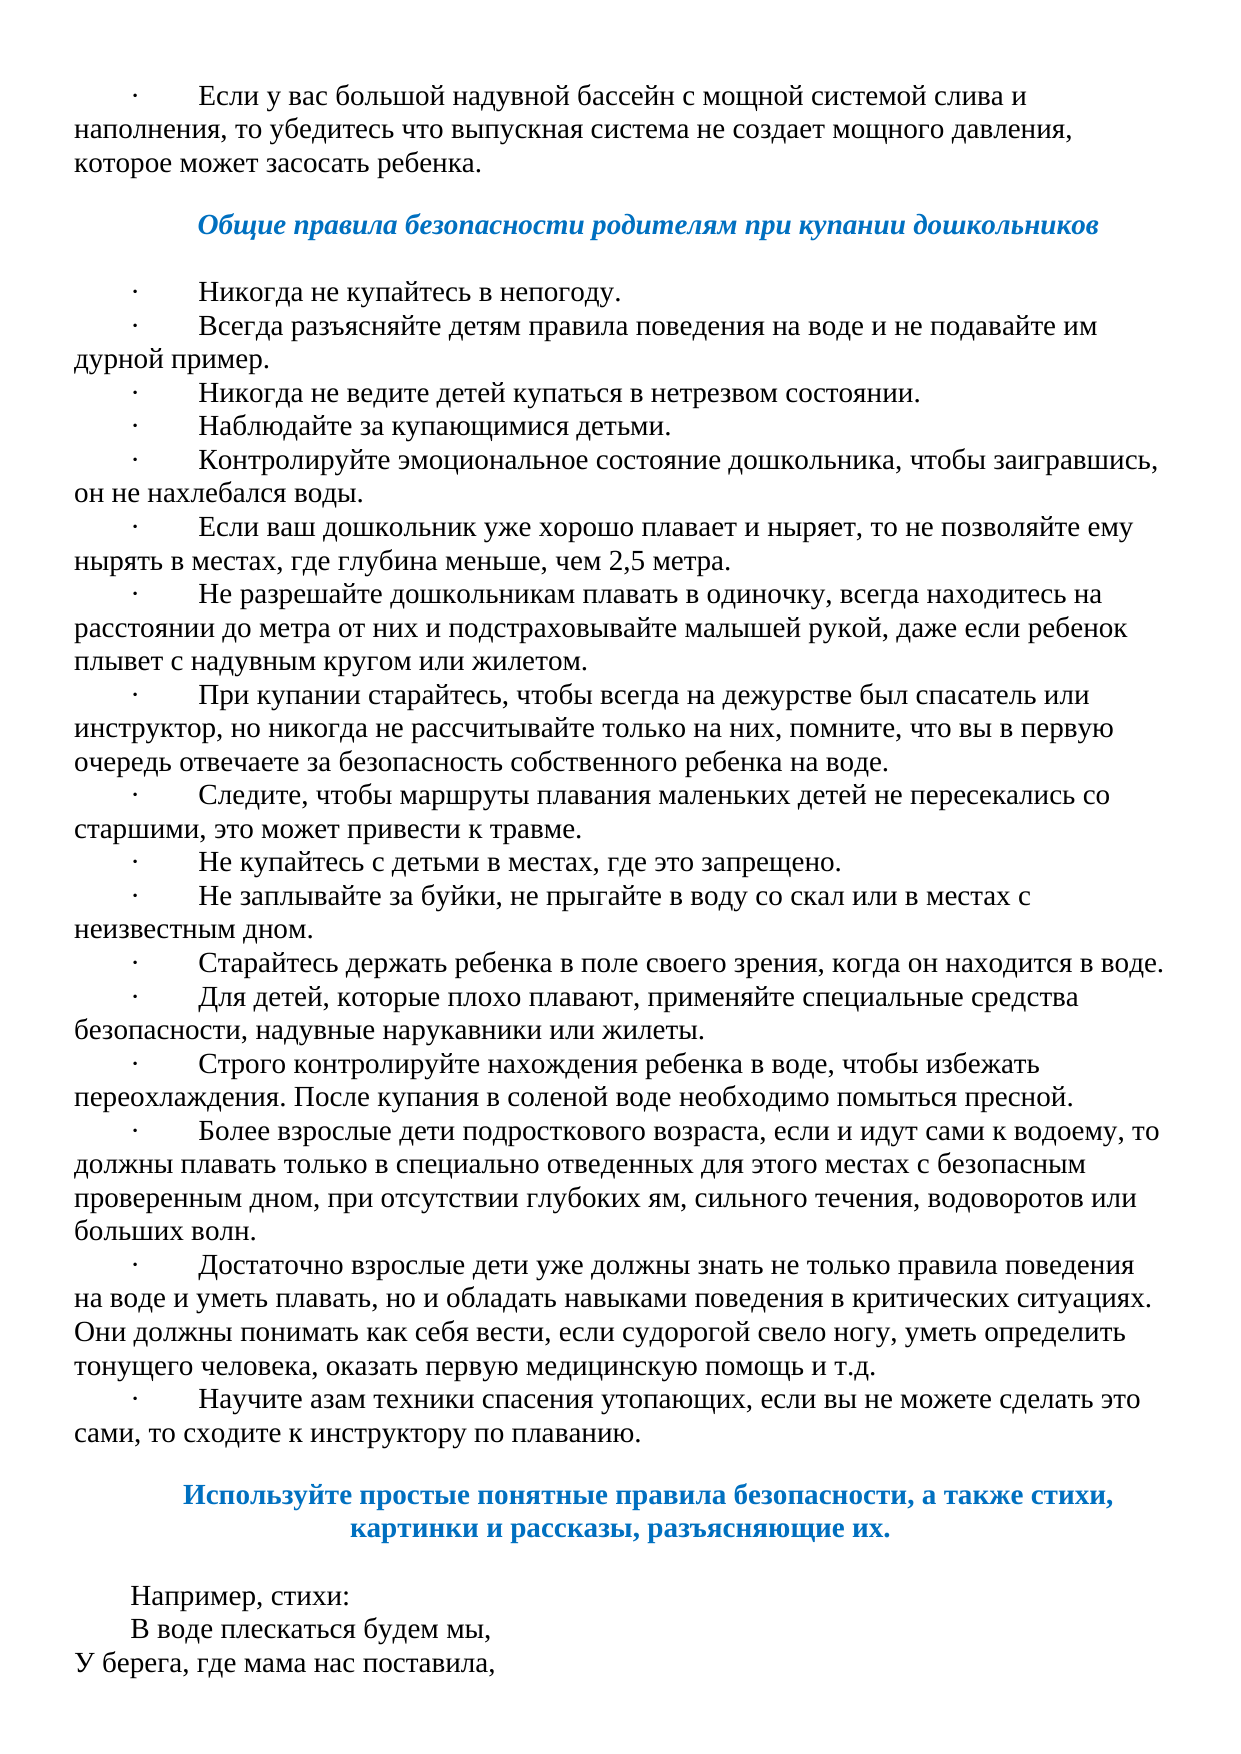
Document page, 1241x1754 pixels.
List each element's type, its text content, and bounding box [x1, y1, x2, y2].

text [74, 1611, 1167, 1678]
text Например, стихи: [74, 1578, 1167, 1611]
text · Следите, чтобы маршруты плавания маленьких детей не пересекались со старшими, это может привести к травме. [74, 777, 1167, 844]
text · Если у вас большой надувной бассейн с мощной системой слива и наполнения, то убедитесь что выпускная система не создает мощного давления, которое может засосать ребенка. [74, 78, 1167, 178]
text · Не разрешайте дошкольникам плавать в одиночку, всегда находитесь на расстоянии до метра от них и подстраховывайте малышей рукой, даже если ребенок плывет с надувным кругом или жилетом. [74, 576, 1167, 677]
text · Достаточно взрослые дети уже должны знать не только правила поведения на воде и уметь плавать, но и обладать навыками поведения в критических ситуациях. Они должны понимать как себя вести, если судорогой свело ногу, уметь определить тонущего человека, оказать первую медицинскую помощь и т.д. [74, 1247, 1167, 1381]
text · При купании старайтесь, чтобы всегда на дежурстве был спасатель или инструктор, но никогда не рассчитывайте только на них, помните, что вы в первую очередь отвечаете за безопасность собственного ребенка на воде. [74, 677, 1167, 777]
text · Никогда не ведите детей купаться в нетрезвом состоянии. [74, 375, 1167, 408]
text Используйте простые понятные правила безопасности, а также стихи, картинки и рассказы, разъясняющие их. [74, 1477, 1167, 1544]
text · Никогда не купайтесь в непогоду. [74, 274, 1167, 308]
text · Научите азам техники спасения утопающих, если вы не можете сделать это сами, то сходите к инструктору по плаванию. [74, 1381, 1167, 1448]
text · Контролируйте эмоциональное состояние дошкольника, чтобы заигравшись, он не нахлебался воды. [74, 442, 1167, 509]
text · Если ваш дошкольник уже хорошо плавает и ныряет, то не позволяйте ему нырять в местах, где глубина меньше, чем 2,5 метра. [74, 509, 1167, 576]
text Общие правила безопасности родителям при купании дошкольников [74, 207, 1167, 241]
text · Не заплывайте за буйки, не прыгайте в воду со скал или в местах с неизвестным дном. [74, 878, 1167, 945]
text · Для детей, которые плохо плавают, применяйте специальные средства безопасности, надувные нарукавники или жилеты. [74, 979, 1167, 1046]
text · Наблюдайте за купающимися детьми. [74, 408, 1167, 442]
text · Всегда разъясняйте детям правила поведения на воде и не подавайте им дурной пример. [74, 308, 1167, 375]
text · Более взрослые дети подросткового возраста, если и идут сами к водоему, то должны плавать только в специально отведенных для этого местах с безопасным проверенным дном, при отсутствии глубоких ям, сильного течения, водоворотов или больших волн. [74, 1113, 1167, 1247]
text · Старайтесь держать ребенка в поле своего зрения, когда он находится в воде. [74, 945, 1167, 979]
text · Строго контролируйте нахождения ребенка в воде, чтобы избежать переохлаждения. После купания в соленой воде необходимо помыться пресной. [74, 1046, 1167, 1113]
text · Не купайтесь с детьми в местах, где это запрещено. [74, 844, 1167, 878]
